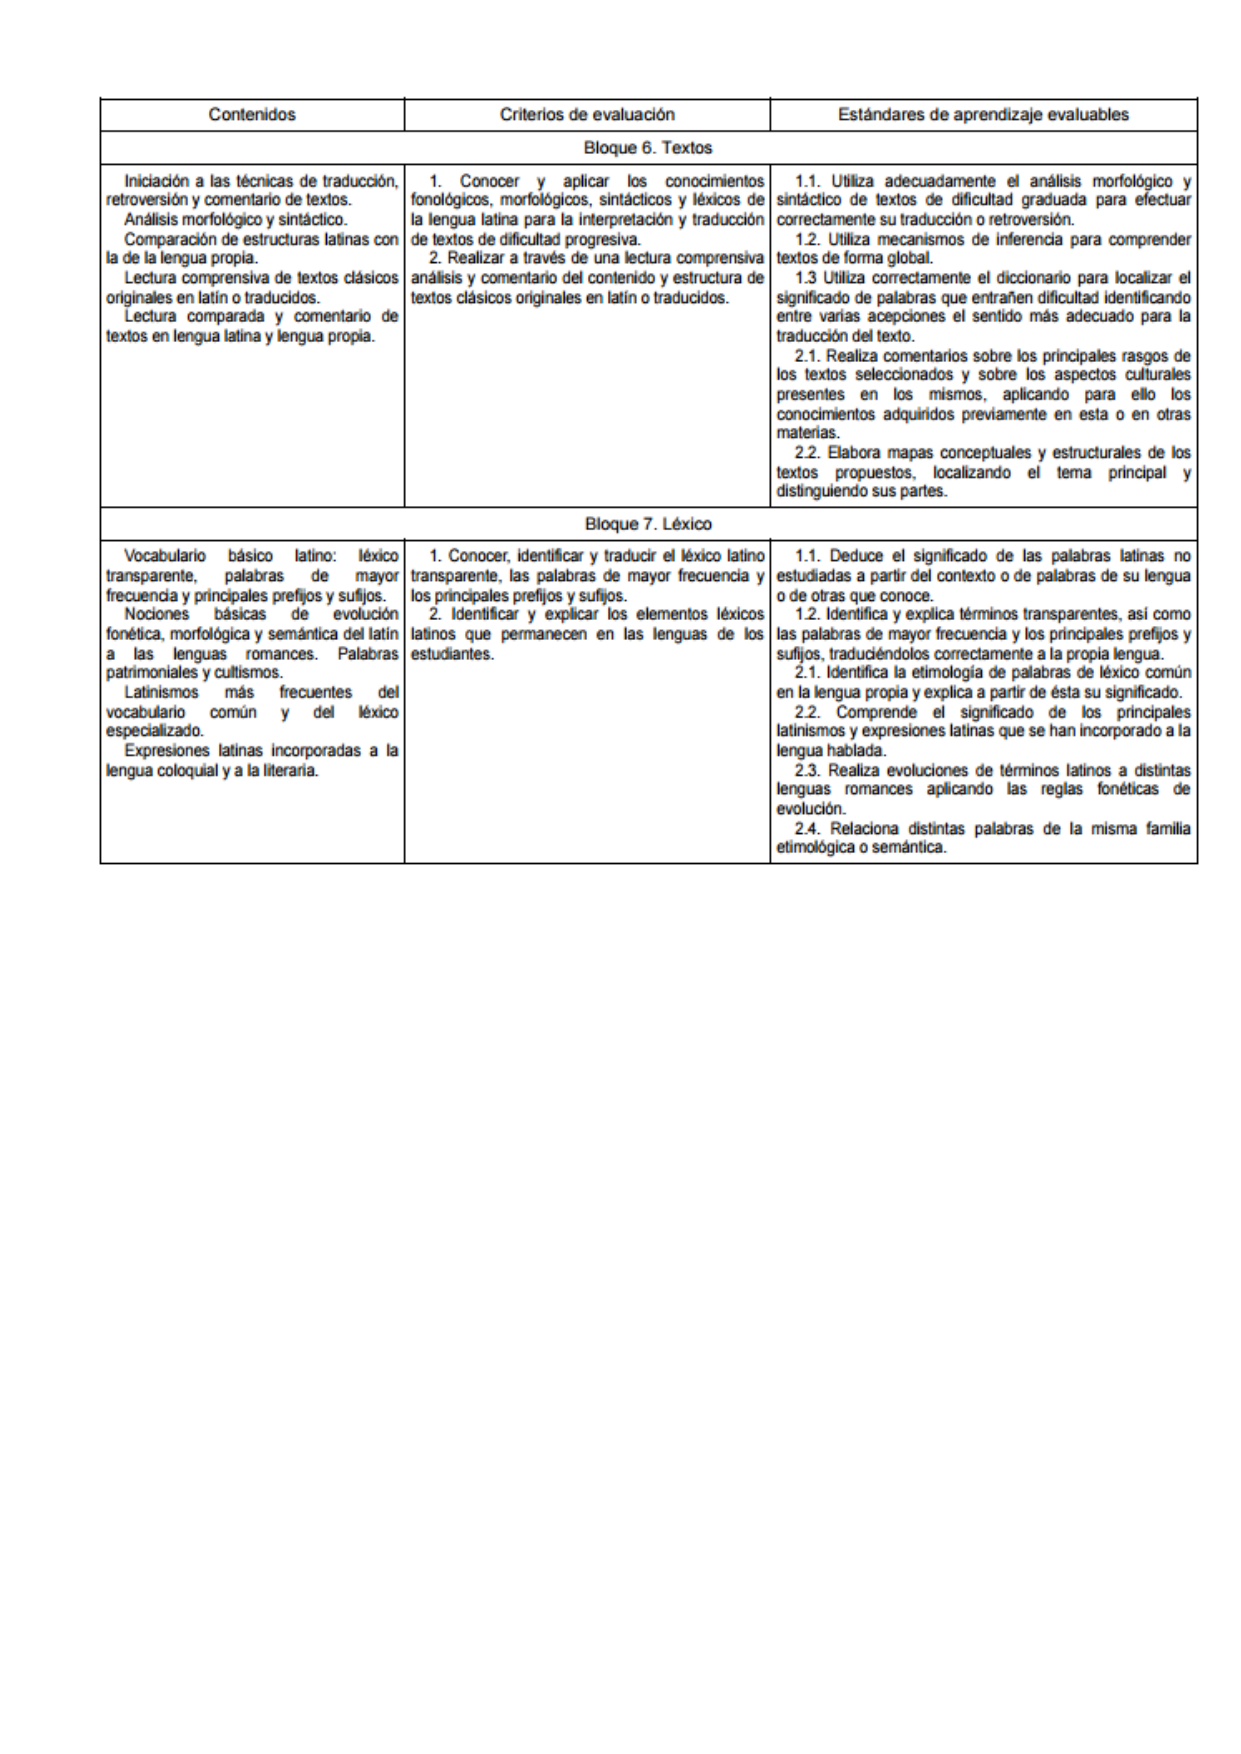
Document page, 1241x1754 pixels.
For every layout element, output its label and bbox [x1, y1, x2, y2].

picture [75, 75, 1232, 878]
